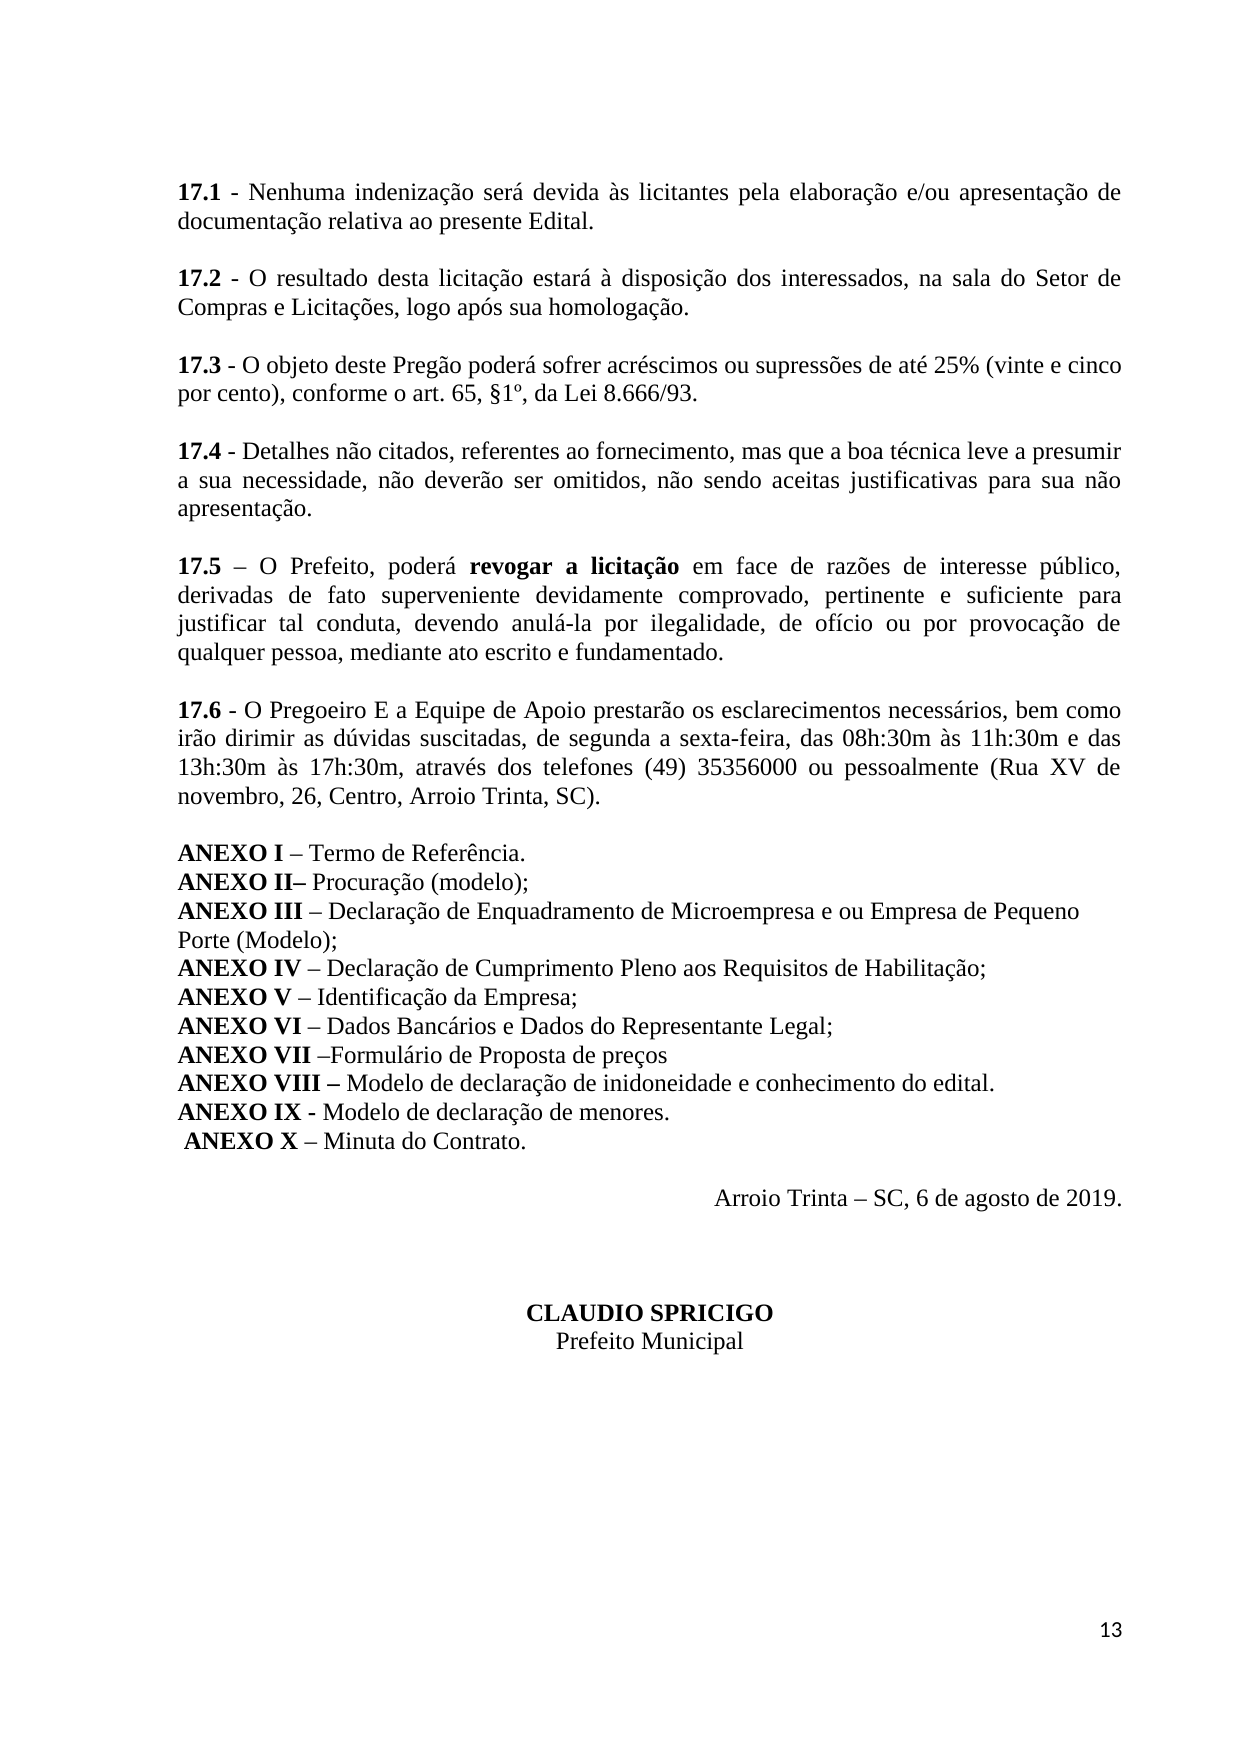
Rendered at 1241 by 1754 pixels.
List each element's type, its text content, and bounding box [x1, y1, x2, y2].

text CLAUDIO SPRICIGO [177, 1298, 1122, 1326]
text 17.1 - Nenhuma indenização será devida às licitantes pela elaboração e/ou apresentação de documentação relativa ao presente Edital. [177, 177, 1122, 235]
text ANEXO IX - Modelo de declaração de menores. [177, 1097, 1122, 1126]
text ANEXO I – Termo de Referência. [177, 838, 1122, 867]
text Prefeito Municipal [177, 1326, 1122, 1355]
text ANEXO VII –Formulário de Proposta de preços [177, 1040, 1122, 1068]
text 17.2 - O resultado desta licitação estará à disposição dos interessados, na sala do Setor de Compras e Licitações, logo após sua homologação. [177, 263, 1122, 321]
text ANEXO II– Procuração (modelo); [177, 867, 1122, 896]
text 17.4 - Detalhes não citados, referentes ao fornecimento, mas que a boa técnica leve a presumir a sua necessidade, não deverão ser omitidos, não sendo aceitas justificativas para sua não apresentação. [177, 436, 1122, 522]
text 17.5 – O Prefeito, poderá revogar a licitação em face de razões de interesse público, derivadas de fato superveniente devidamente comprovado, pertinente e suficiente para justificar tal conduta, devendo anulá-la por ilegalidade, de ofício ou por provocação de qualquer pessoa, mediante ato escrito e fundamentado. [177, 551, 1122, 666]
text ANEXO III – Declaração de Enquadramento de Microempresa e ou Empresa de Pequeno Porte (Modelo); [177, 896, 1122, 953]
text 17.3 - O objeto deste Pregão poderá sofrer acréscimos ou supressões de até 25% (vinte e cinco por cento), conforme o art. 65, §1º, da Lei 8.666/93. [177, 350, 1122, 407]
text ANEXO V – Identificação da Empresa; [177, 982, 1122, 1011]
text ANEXO VI – Dados Bancários e Dados do Representante Legal; [177, 1011, 1122, 1040]
text Arroio Trinta – SC, 6 de agosto de 2019. [177, 1183, 1122, 1211]
text 17.6 - O Pregoeiro E a Equipe de Apoio prestarão os esclarecimentos necessários, bem como irão dirimir as dúvidas suscitadas, de segunda a sexta-feira, das 08h:30m às 11h:30m e das 13h:30m às 17h:30m, através dos telefones (49) 35356000 ou pessoalmente (Rua XV de novembro, 26, Centro, Arroio Trinta, SC). [177, 695, 1122, 810]
text ANEXO IV – Declaração de Cumprimento Pleno aos Requisitos de Habilitação; [177, 953, 1122, 982]
text ANEXO X – Minuta do Contrato. [177, 1126, 1122, 1155]
text ANEXO VIII – Modelo de declaração de inidoneidade e conhecimento do edital. [177, 1068, 1122, 1097]
